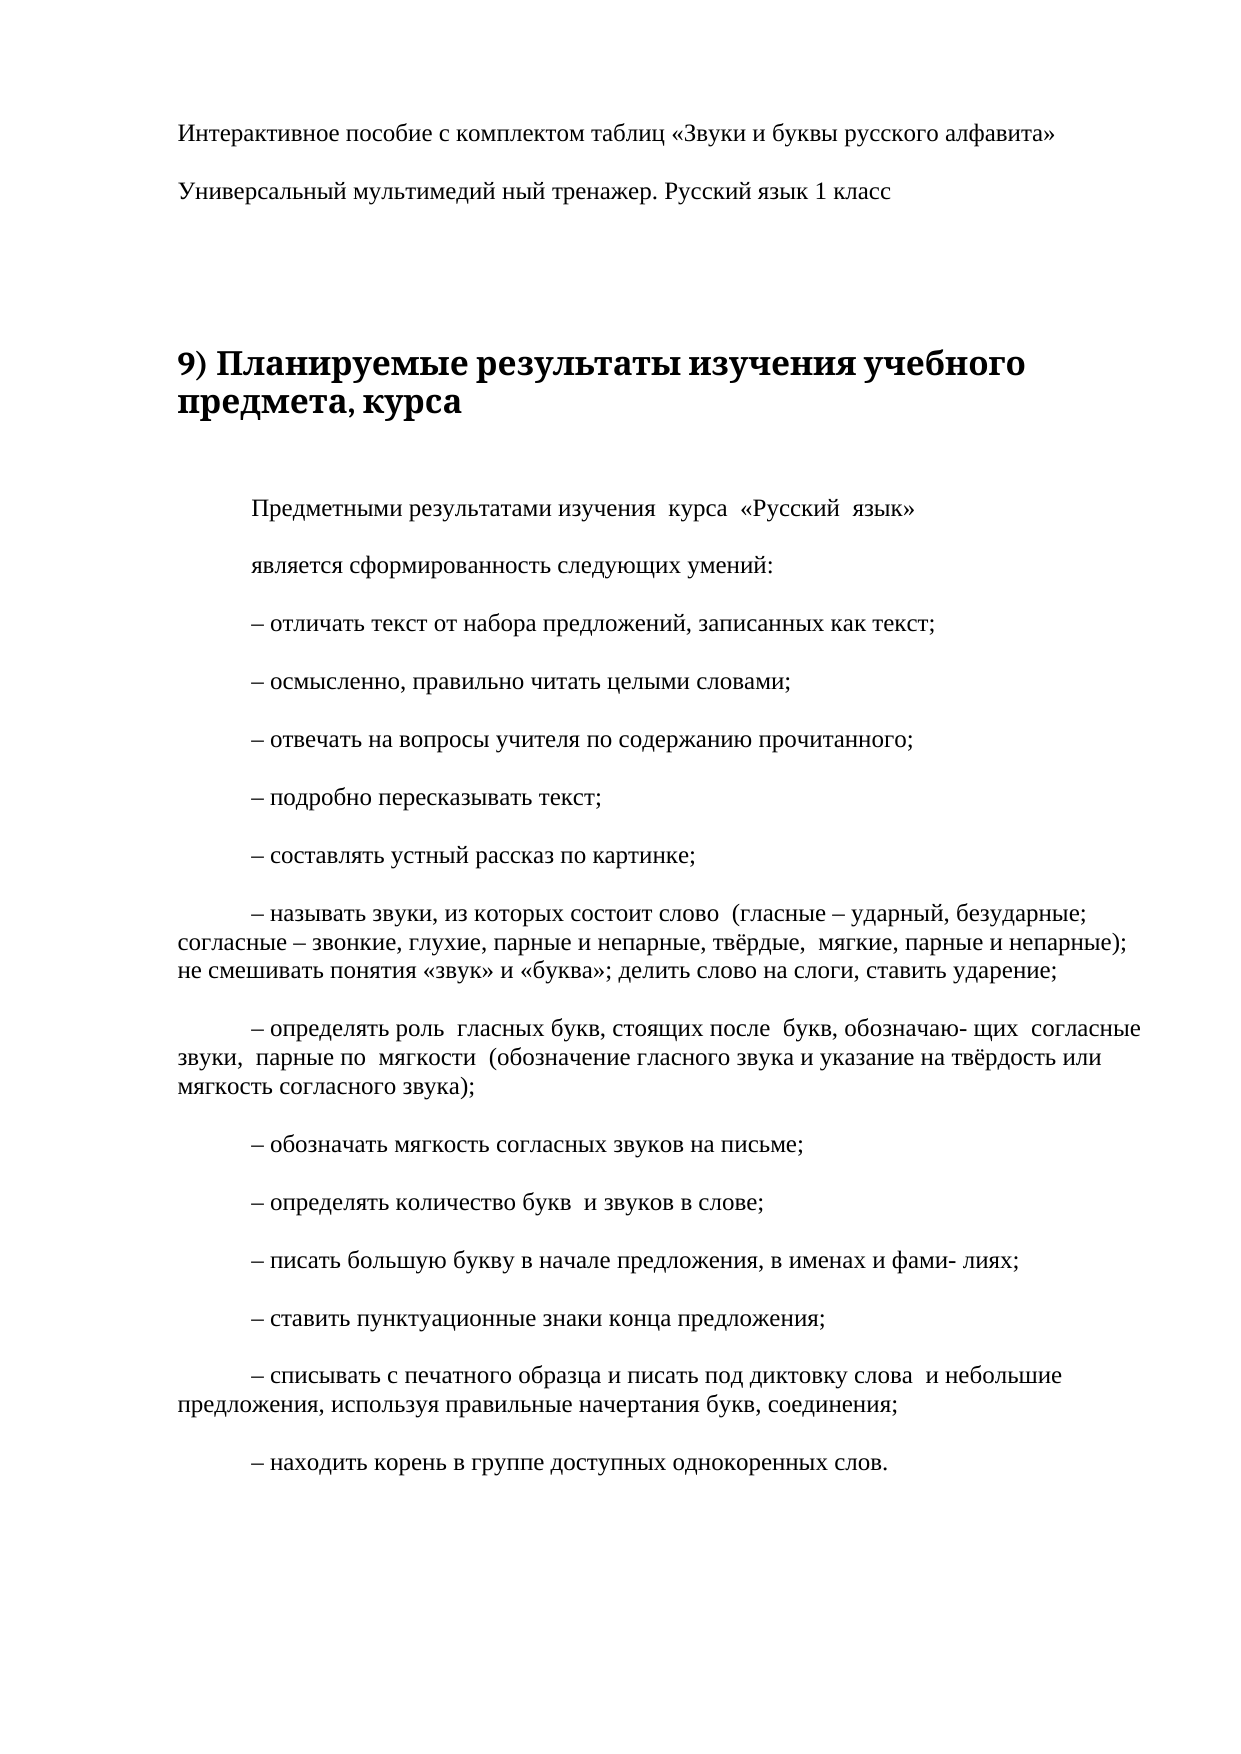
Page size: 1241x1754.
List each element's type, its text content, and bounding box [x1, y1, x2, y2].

text – подробно пересказывать текст; [177, 782, 1152, 811]
text – составлять устный рассказ по картинке; [177, 840, 1152, 869]
text – писать большую букву в начале предложения, в именах и фами- лиях; [177, 1245, 1152, 1273]
text – отличать текст от набора предложений, записанных как текст; [177, 608, 1152, 637]
text Универсальный мультимедий ный тренажер. Русский язык 1 класс [177, 176, 1152, 205]
text – осмысленно, правильно читать целыми словами; [177, 666, 1152, 695]
text Интерактивное пособие с комплектом таблиц «Звуки и буквы русского алфавита» [177, 118, 1152, 147]
text – списывать с печатного образца и писать под диктовку слова и небольшие предложения, используя правильные начертания букв, соединения; [177, 1361, 1152, 1418]
text – называть звуки, из которых состоит слово (гласные – ударный, безударные; согласные – звонкие, глухие, парные и непарные, твёрдые, мягкие, парные и непарные); не смешивать понятия «звук» и «буква»; делить слово на слоги, ставить ударение; [177, 898, 1152, 984]
text Предметными результатами изучения курса «Русский язык» [177, 493, 1152, 521]
text 9) Планируемые результаты изучения учебного предмета, курса [177, 346, 1152, 422]
text – обозначать мягкость согласных звуков на письме; [177, 1129, 1152, 1158]
text – определять роль гласных букв, стоящих после букв, обозначаю- щих согласные звуки, парные по мягкости (обозначение гласного звука и указание на твёрдость или мягкость согласного звука); [177, 1013, 1152, 1100]
text – определять количество букв и звуков в слове; [177, 1187, 1152, 1216]
text – отвечать на вопросы учителя по содержанию прочитанного; [177, 724, 1152, 753]
text является сформированность следующих умений: [177, 551, 1152, 579]
text – находить корень в группе доступных однокоренных слов. [177, 1447, 1152, 1476]
text – ставить пунктуационные знаки конца предложения; [177, 1303, 1152, 1331]
